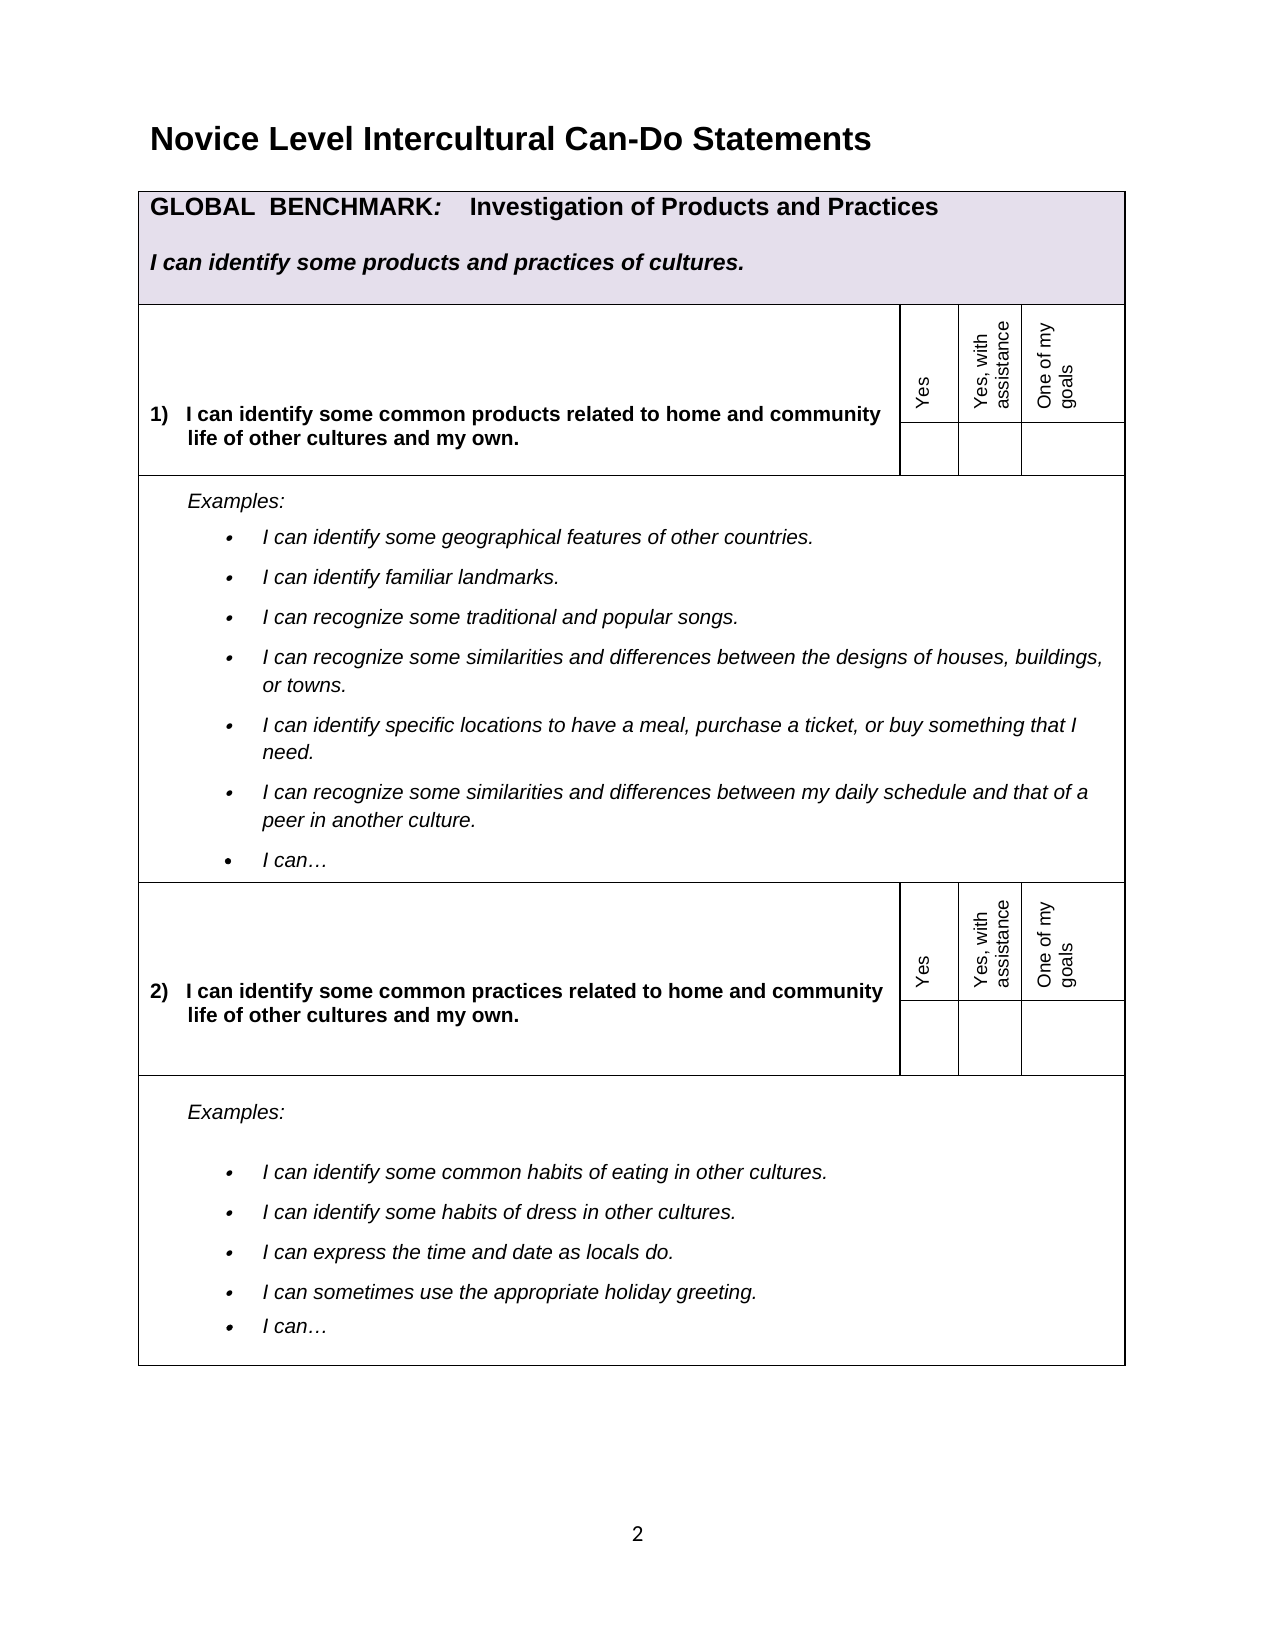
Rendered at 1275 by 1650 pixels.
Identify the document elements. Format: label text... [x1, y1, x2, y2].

table_cell Yes [901, 305, 958, 422]
table_cell [959, 423, 1021, 475]
text Novice Level Intercultural Can-Do Statements [150, 119, 1125, 158]
table_cell Examples: I can identify some common habits of eating in other cultures. I can identify some habits of dress in other cultures. I can express the time and date as locals do. I can sometimes use the appropriate holiday greeting. I can… [139, 1076, 1124, 1365]
table_cell Yes, with assistance [959, 305, 1021, 422]
table_cell [1022, 1001, 1124, 1075]
table_cell Examples: I can identify some geographical features of other countries. I can identify familiar landmarks. I can recognize some traditional and popular songs. I can recognize some similarities and differences between the designs of houses, buildings, or towns. I can identify specific locations to have a meal, purchase a ticket, or buy something that I need. I can recognize some similarities and differences between my daily schedule and that of a peer in another culture. I can… [139, 476, 1124, 882]
table_cell Yes [901, 883, 958, 1000]
table_cell [959, 1001, 1021, 1075]
table_header GLOBAL BENCHMARK: Investigation of Products and Practices I can identify some products and practices of cultures. [139, 192, 1124, 304]
table_cell Yes, with assistance [959, 883, 1021, 1000]
table_cell [1022, 423, 1124, 475]
table_cell 2) I can identify some common practices related to home and community life of other cultures and my own. [139, 883, 899, 1075]
table_cell 1) I can identify some common products related to home and community life of other cultures and my own. [139, 305, 899, 475]
table_cell [901, 423, 958, 475]
table_cell [901, 1001, 958, 1075]
table_cell One of my goals [1022, 305, 1124, 422]
table_cell One of my goals [1022, 883, 1124, 1000]
